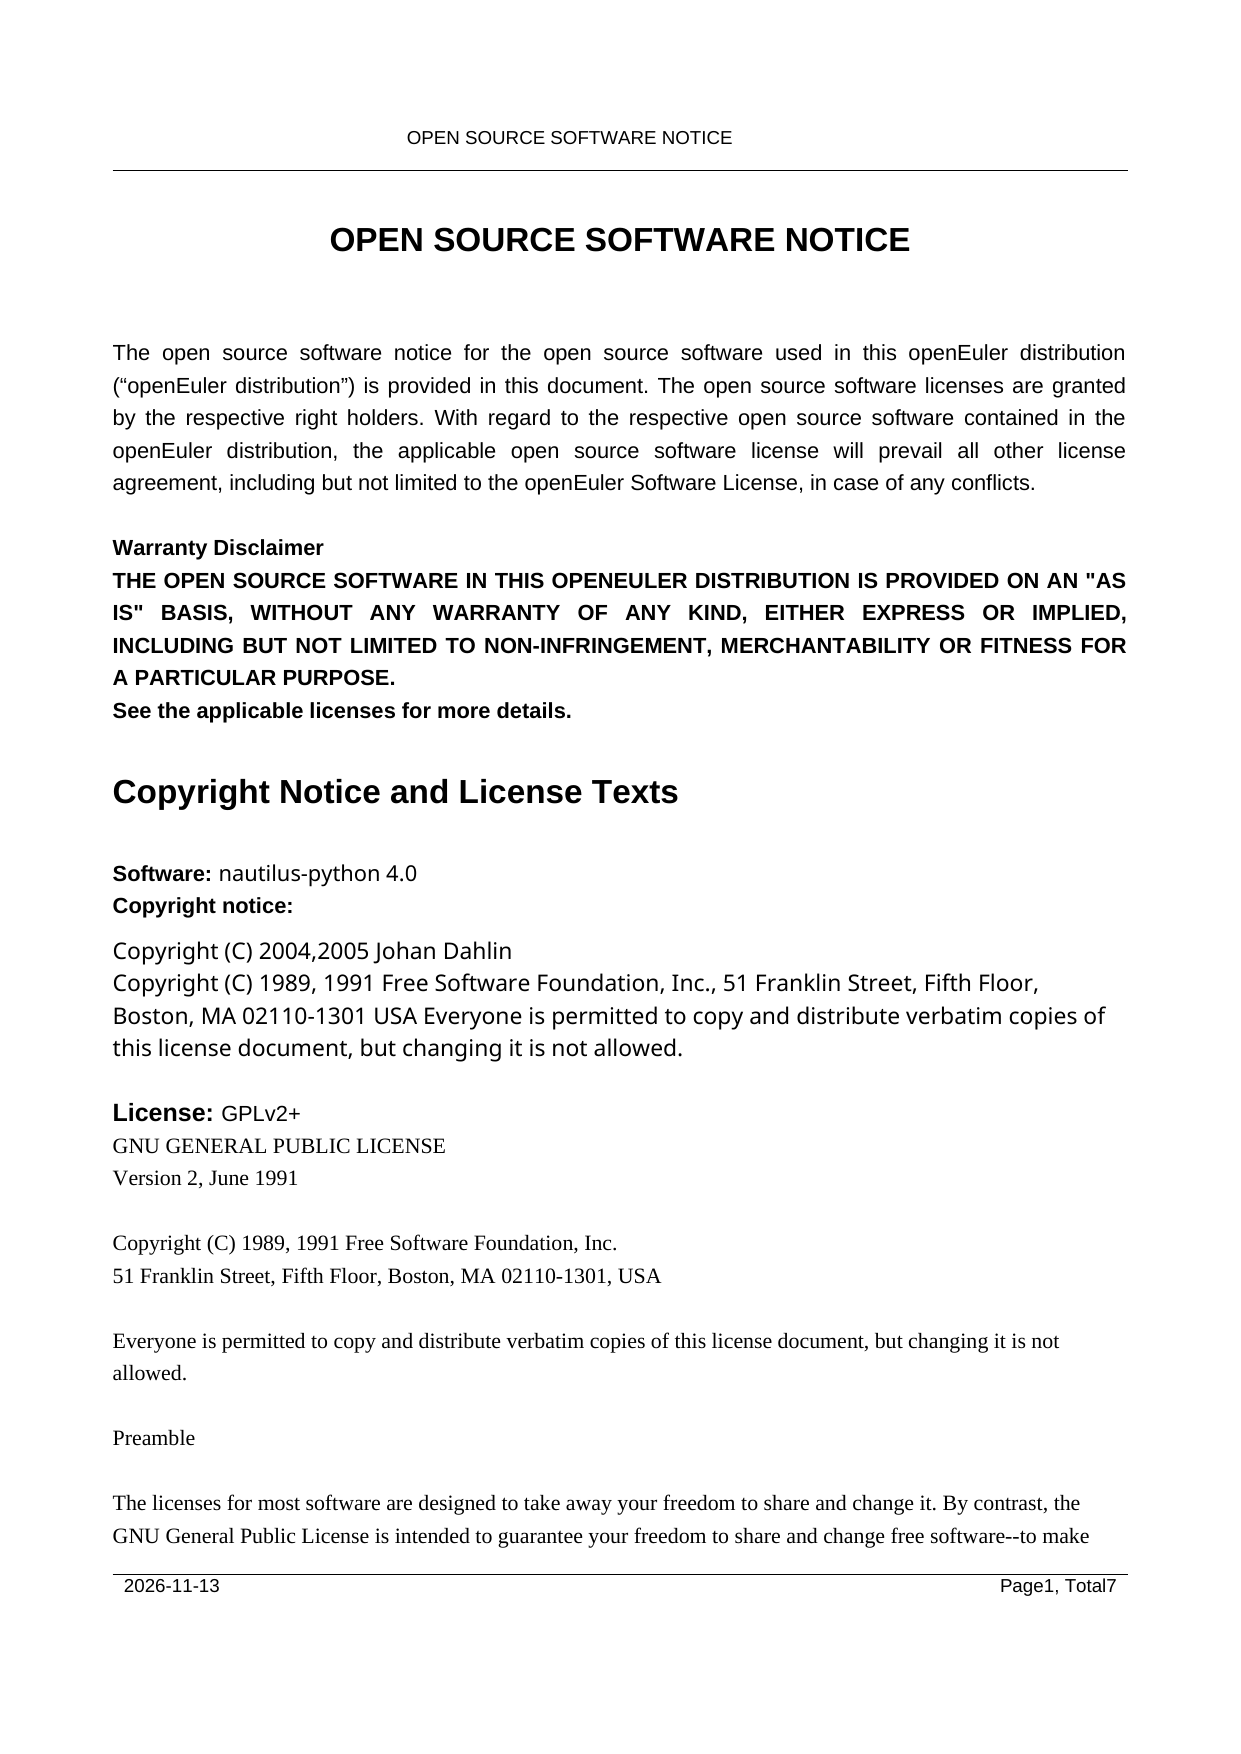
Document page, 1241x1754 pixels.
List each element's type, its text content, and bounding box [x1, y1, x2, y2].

text Copyright (C) 2004,2005 Johan Dahlin Copyright (C) 1989, 1991 Free Software Foundation, Inc., 51 Franklin Street, Fifth Floor, Boston, MA 02110-1301 USA Everyone is permitted to copy and distribute verbatim copies of this license document, but changing it is not allowed. [112, 934, 1128, 1096]
title Software: nautilus-python 4.0 [112, 856, 1128, 889]
text License: GPLv2+ [112, 1096, 1128, 1129]
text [112, 1129, 1128, 1551]
text Copyright Notice and License Texts [112, 759, 1128, 824]
text The open source software notice for the open source software used in this openEuler distribution (“openEuler distribution”) is provided in this document. The open source software licenses are granted by the respective right holders. With regard to the respective open source software contained in the openEuler distribution, the applicable open source software license will prevail all other license agreement, including but not limited to the openEuler Software License, in case of any conflicts. [112, 336, 1128, 499]
text OPEN SOURCE SOFTWARE NOTICE [112, 206, 1128, 271]
text THE OPEN SOURCE SOFTWARE IN THIS OPENEULER DISTRIBUTION IS PROVIDED ON AN "AS IS" BASIS, WITHOUT ANY WARRANTY OF ANY KIND, EITHER EXPRESS OR IMPLIED, INCLUDING BUT NOT LIMITED TO NON-INFRINGEMENT, MERCHANTABILITY OR FITNESS FOR A PARTICULAR PURPOSE. See the applicable licenses for more details. [112, 564, 1128, 726]
text Warranty Disclaimer [112, 531, 1128, 564]
text Copyright notice: [112, 889, 1128, 921]
